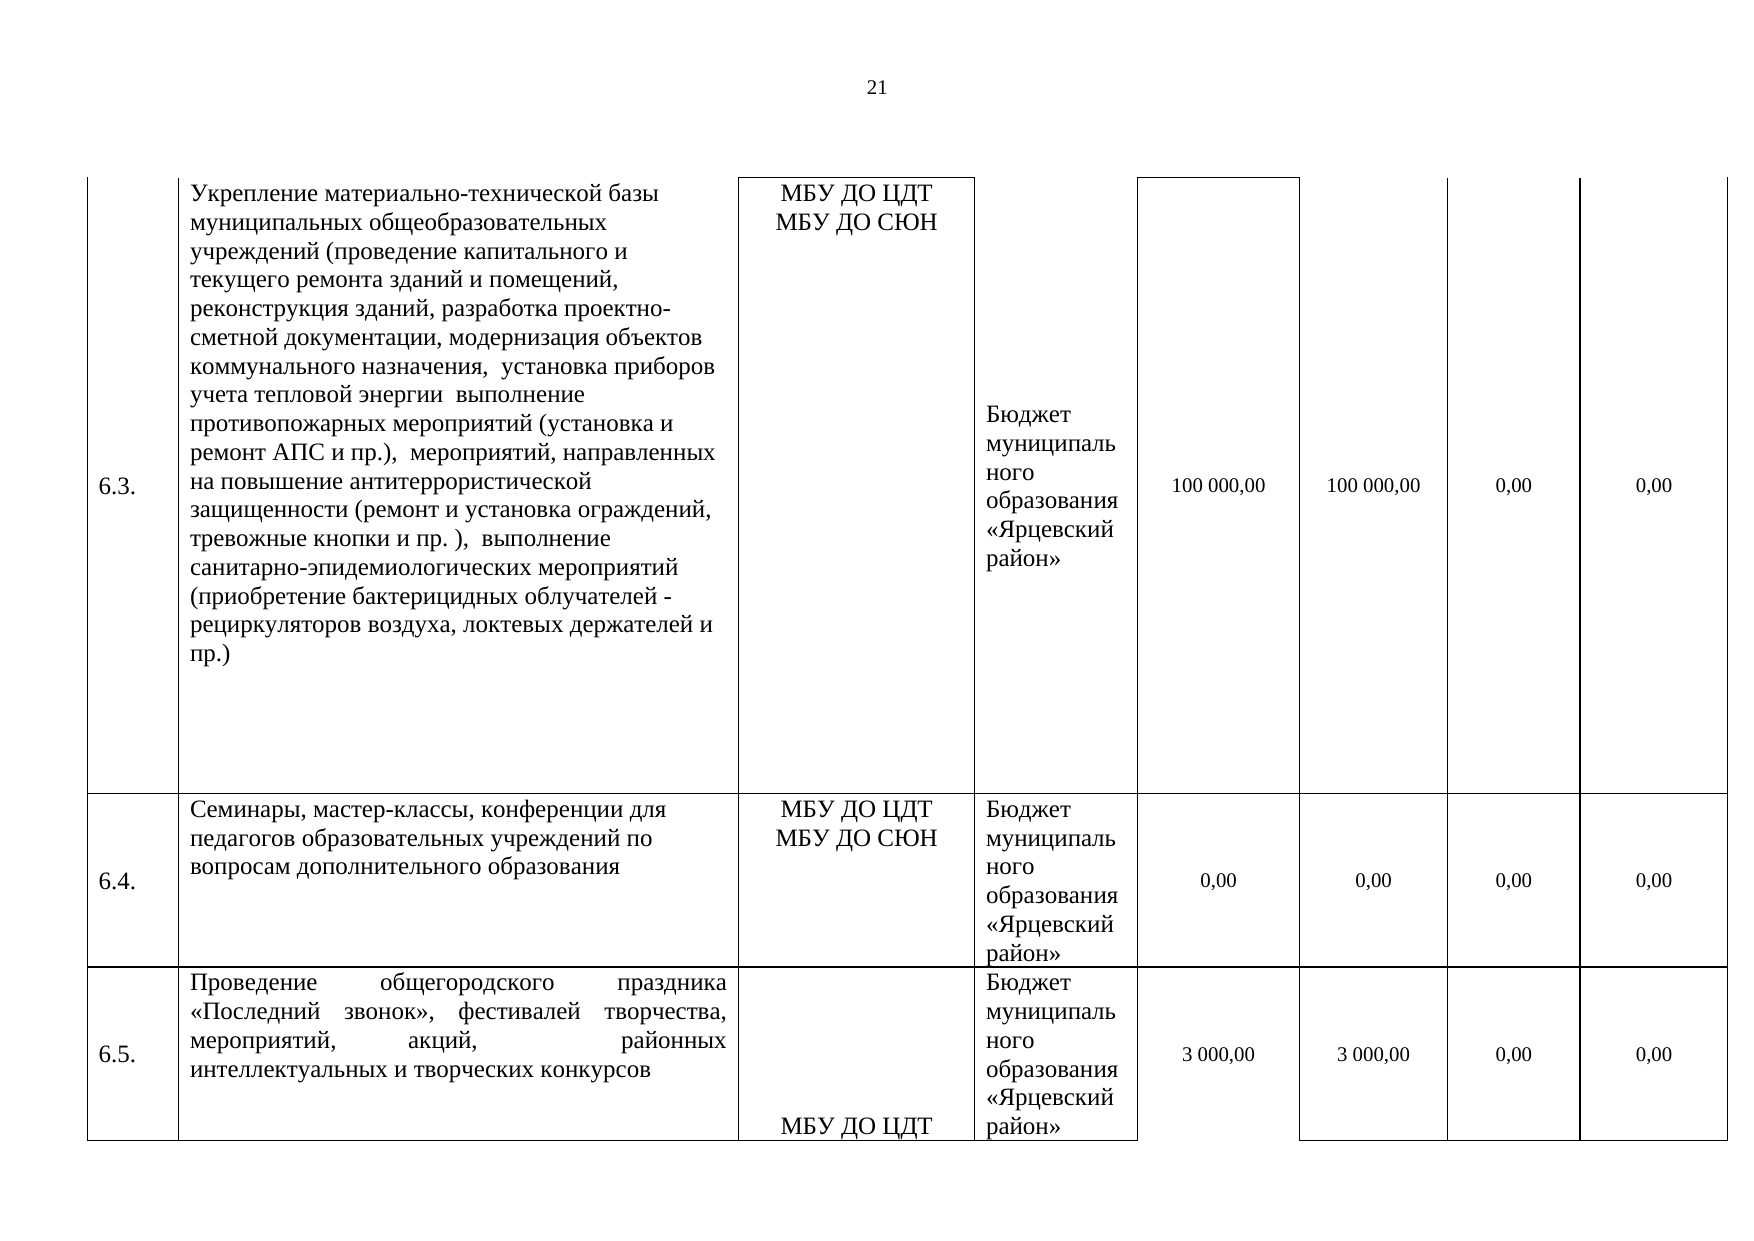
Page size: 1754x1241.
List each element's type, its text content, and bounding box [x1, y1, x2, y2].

table_cell 100 000,00 [1138, 178, 1299, 793]
table_cell 0,00 [1581, 794, 1727, 966]
table_cell 6.4. [88, 794, 178, 966]
table_cell 6.3. [88, 177, 178, 793]
table_cell 100 000,00 [1300, 177, 1447, 793]
table_cell Бюджет муниципального образования «Ярцевский район» [975, 794, 1137, 966]
table_cell МБУ ДО ЦДТ [739, 968, 974, 1140]
table_cell 0,00 [1300, 794, 1447, 966]
table_cell Укрепление материально-технической базы муниципальных общеобразовательных учреждений (проведение капитального и текущего ремонта зданий и помещений, реконструкция зданий, разработка проектно-сметной документации, модернизация объектов коммунального назначения, установка приборов учета тепловой энергии выполнение противопожарных мероприятий (установка и ремонт АПС и пр.), мероприятий, направленных на повышение антитеррористической защищенности (ремонт и установка ограждений, тревожные кнопки и пр. ), выполнение санитарно-эпидемиологических мероприятий (приобретение бактерицидных облучателей - рециркуляторов воздуха, локтевых держателей и пр.) [179, 177, 738, 793]
table_cell 0,00 [1447, 177, 1580, 793]
table_cell Проведение общегородского праздника «Последний звонок», фестивалей творчества, мероприятий, акций, районных интеллектуальных и творческих конкурсов [179, 968, 738, 1140]
table_cell Семинары, мастер-классы, конференции для педагогов образовательных учреждений по вопросам дополнительного образования [179, 794, 738, 966]
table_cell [975, 177, 1137, 793]
table_cell 0,00 [1448, 794, 1579, 966]
table_cell 6.5. [88, 968, 178, 1140]
table_cell МБУ ДО ЦДТ МБУ ДО СЮН [739, 178, 974, 793]
table_cell 3 000,00 [1300, 968, 1447, 1140]
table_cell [975, 968, 1137, 1140]
table_cell МБУ ДО ЦДТ МБУ ДО СЮН [739, 794, 974, 966]
table_cell 0,00 [1581, 968, 1727, 1140]
table_cell 0,00 [1138, 794, 1299, 966]
table_cell 3 000,00 [1138, 968, 1299, 1140]
table_cell 0,00 [1448, 968, 1579, 1140]
table_cell 0,00 [1580, 177, 1727, 793]
